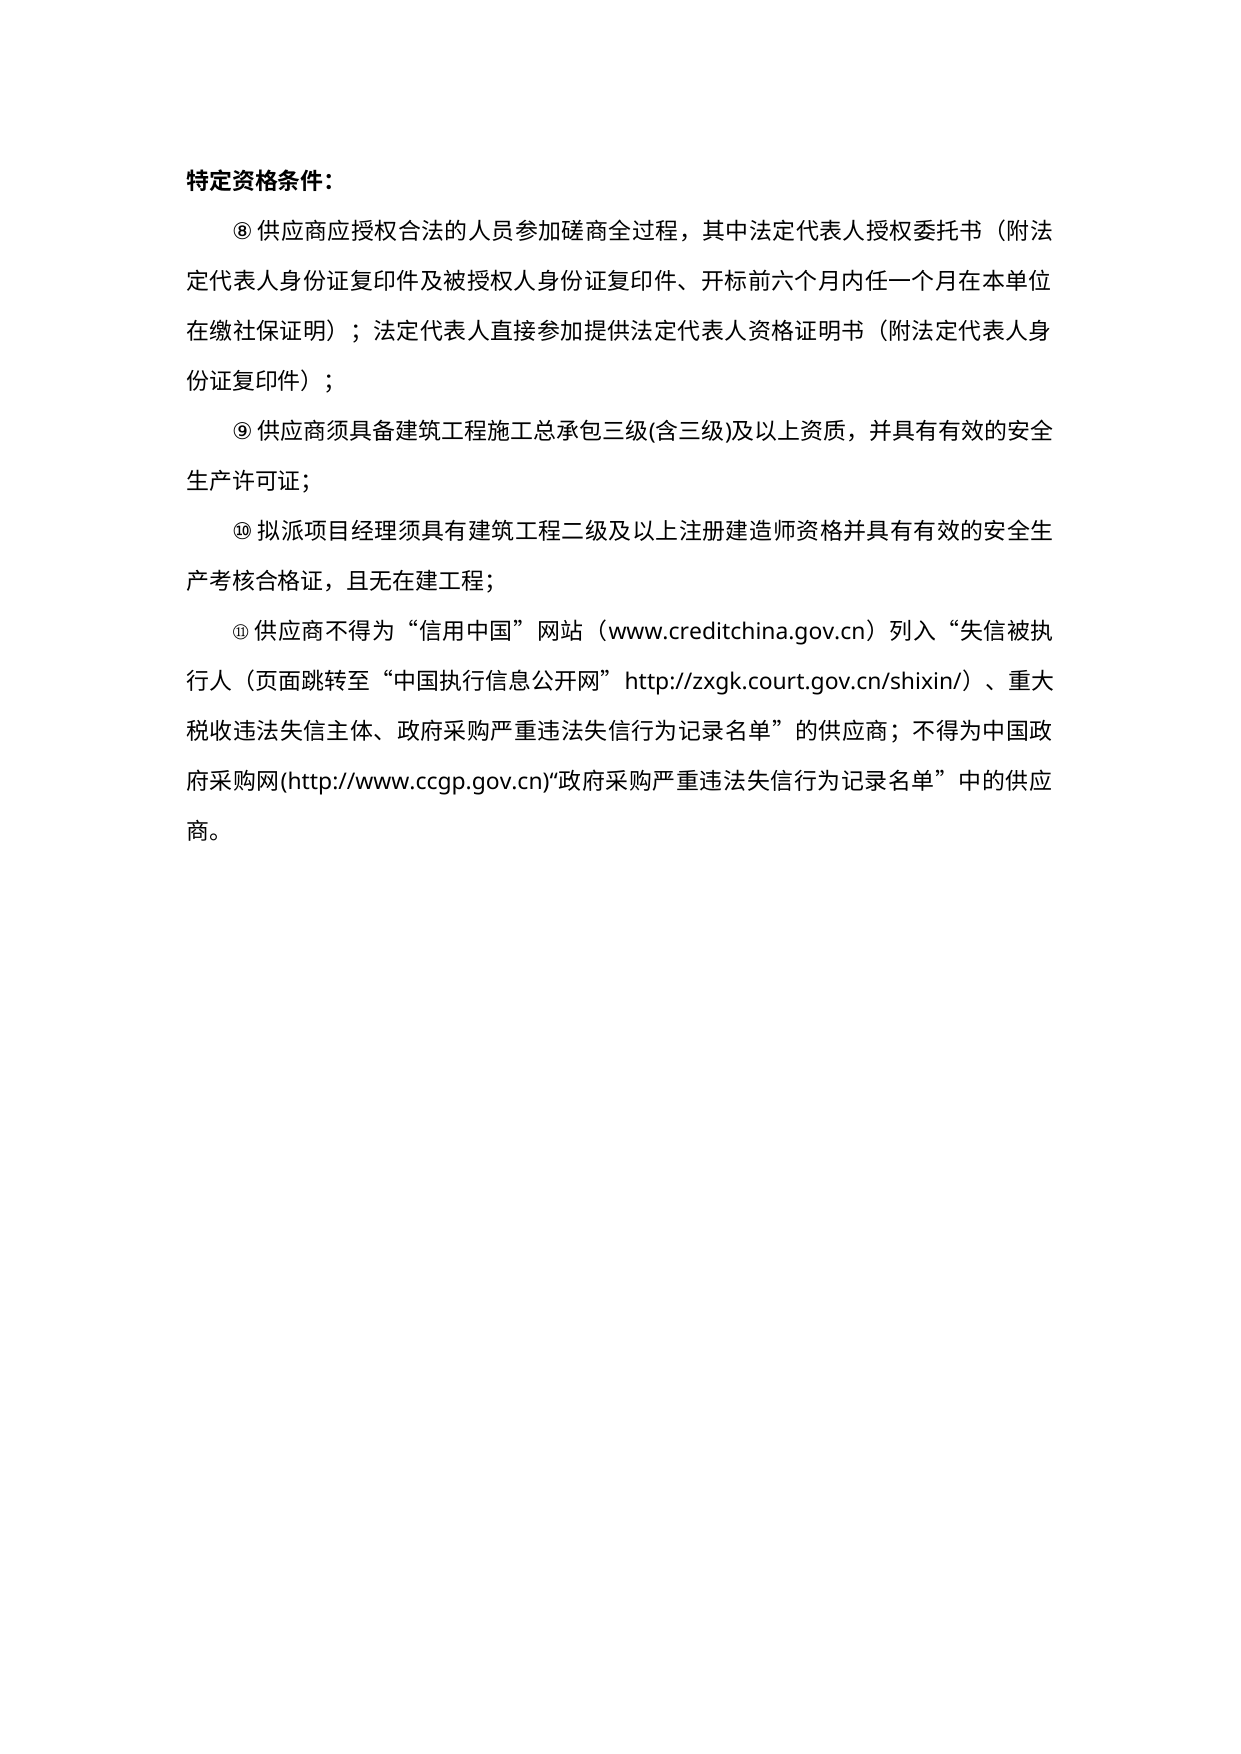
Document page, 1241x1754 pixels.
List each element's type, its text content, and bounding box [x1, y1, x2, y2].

text ⑪供应商不得为“信用中国”网站（www.creditchina.gov.cn）列入“失信被执行人（页面跳转至“中国执行信息公开网”http://zxgk.court.gov.cn/shixin/）、重大税收违法失信主体、政府采购严重违法失信行为记录名单”的供应商；不得为中国政府采购网(http://www.ccgp.gov.cn)“政府采购严重违法失信行为记录名单”中的供应商。 [186, 599, 1054, 849]
text ⑩拟派项目经理须具有建筑工程二级及以上注册建造师资格并具有有效的安全生产考核合格证，且无在建工程； [186, 499, 1054, 599]
list 特定资格条件： [186, 149, 1054, 199]
text ⑧供应商应授权合法的人员参加磋商全过程，其中法定代表人授权委托书（附法定代表人身份证复印件及被授权人身份证复印件、开标前六个月内任一个月在本单位在缴社保证明）；法定代表人直接参加提供法定代表人资格证明书（附法定代表人身份证复印件）； [186, 199, 1054, 399]
text ⑨供应商须具备建筑工程施工总承包三级(含三级)及以上资质，并具有有效的安全生产许可证； [186, 399, 1054, 499]
